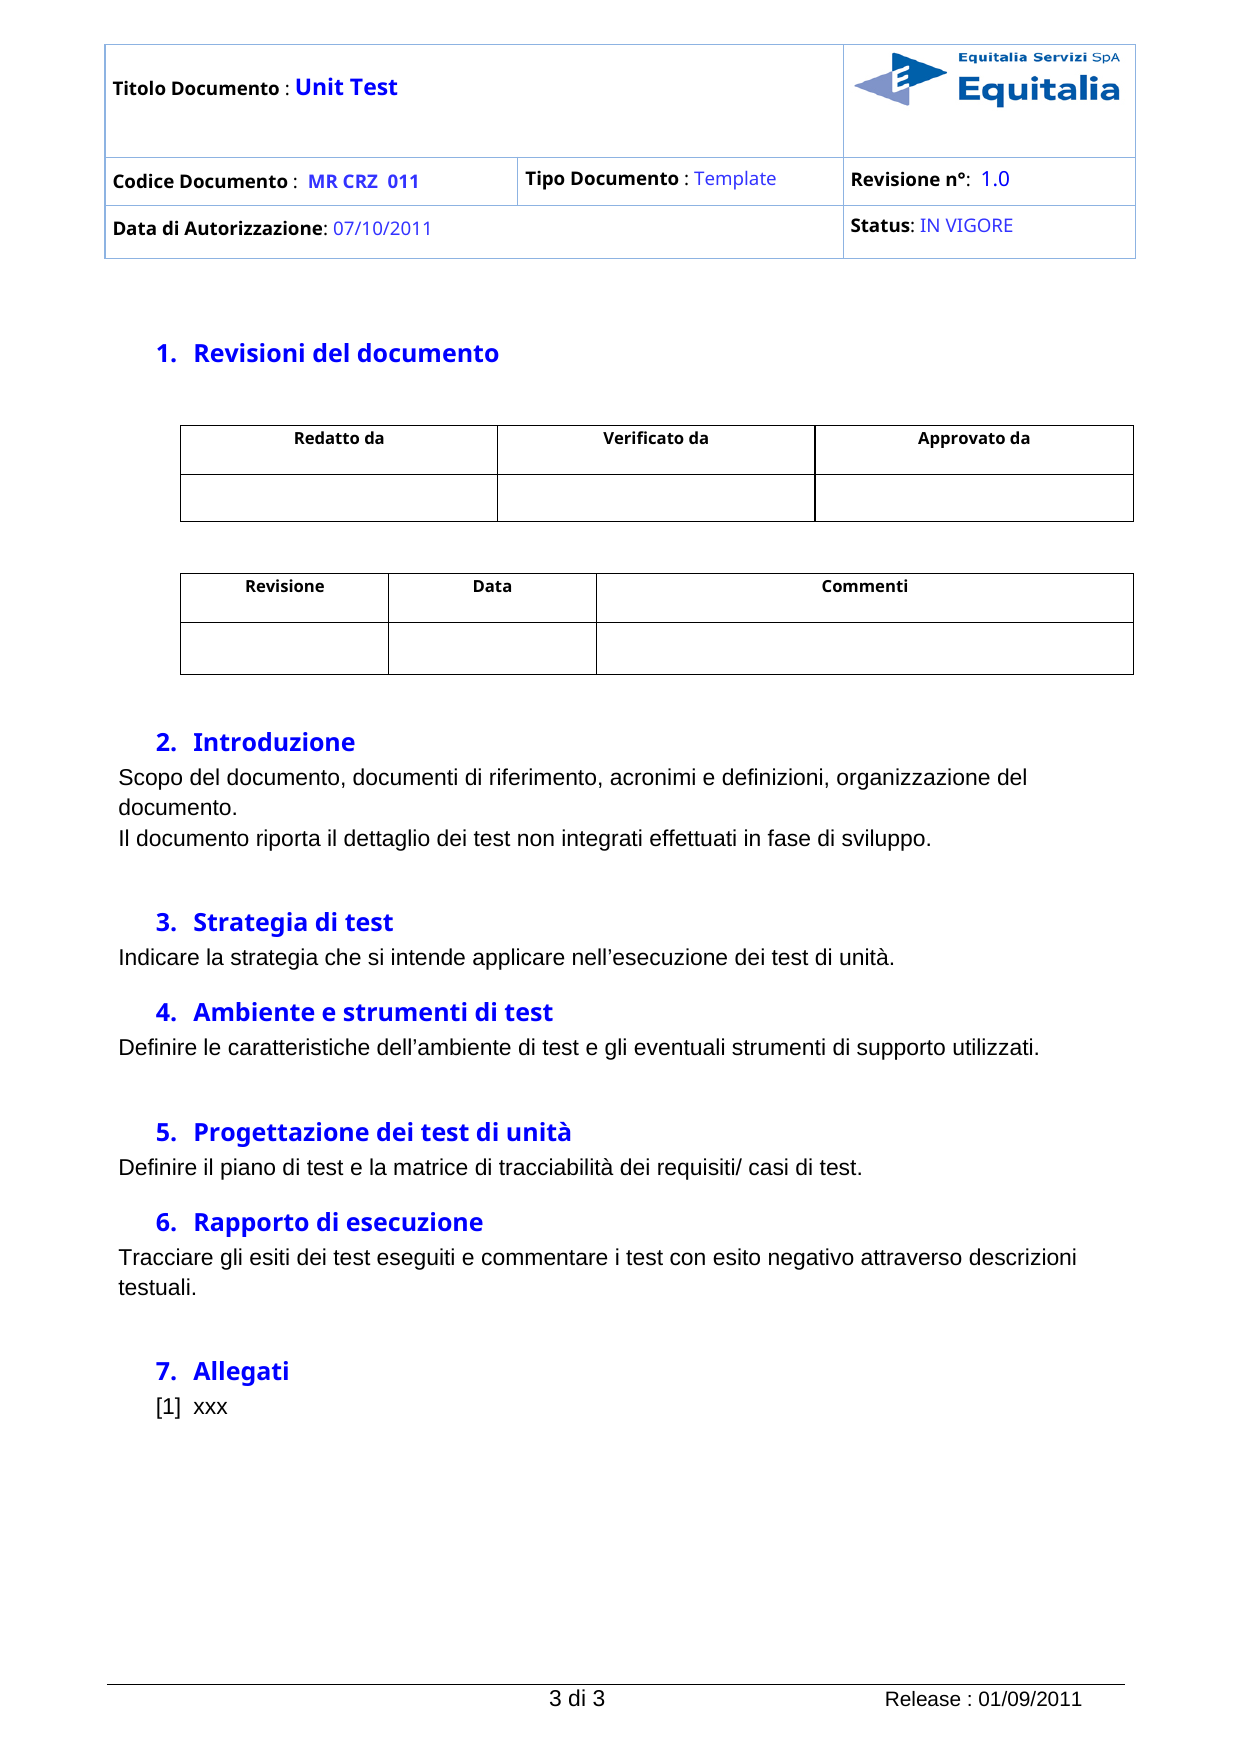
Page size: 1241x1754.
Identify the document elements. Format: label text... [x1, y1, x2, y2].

picture [850, 45, 1129, 113]
text Definire le caratteristiche dell’ambiente di test e gli eventuali strumenti di supporto utilizzati. [118, 1034, 1122, 1060]
text Il documento riporta il dettaglio dei test non integrati effettuati in fase di sviluppo. [118, 824, 1122, 851]
table_cell [816, 475, 1133, 521]
subtitle Revisioni del documento [156, 335, 1122, 369]
table_header Commenti [597, 574, 1133, 622]
text Tracciare gli esiti dei test eseguiti e commentare i test con esito negativo attraverso descrizioni testuali. [118, 1244, 1122, 1300]
subtitle Allegati [156, 1354, 1122, 1388]
table_header Verificato da [498, 426, 814, 474]
table_cell [597, 623, 1133, 674]
table_header Data [389, 574, 596, 622]
subtitle Ambiente e strumenti di test [156, 995, 1122, 1029]
subtitle Rapporto di esecuzione [156, 1204, 1122, 1238]
text Indicare la strategia che si intende applicare nell’esecuzione dei test di unità. [118, 944, 1122, 970]
table_header Redatto da [181, 426, 497, 474]
list xxx [156, 1393, 1122, 1419]
subtitle Progettazione dei test di unità [156, 1114, 1122, 1148]
table_cell [181, 475, 497, 521]
text Definire il piano di test e la matrice di tracciabilità dei requisiti/ casi di test. [118, 1153, 1122, 1180]
table_header Approvato da [816, 426, 1133, 474]
table_cell [389, 623, 596, 674]
table_cell [498, 475, 814, 521]
subtitle Introduzione [156, 725, 1122, 759]
subtitle Strategia di test [156, 905, 1122, 939]
text Scopo del documento, documenti di riferimento, acronimi e definizioni, organizzazione del documento. [118, 764, 1122, 821]
table_cell [181, 623, 388, 674]
table_header Revisione [181, 574, 388, 622]
